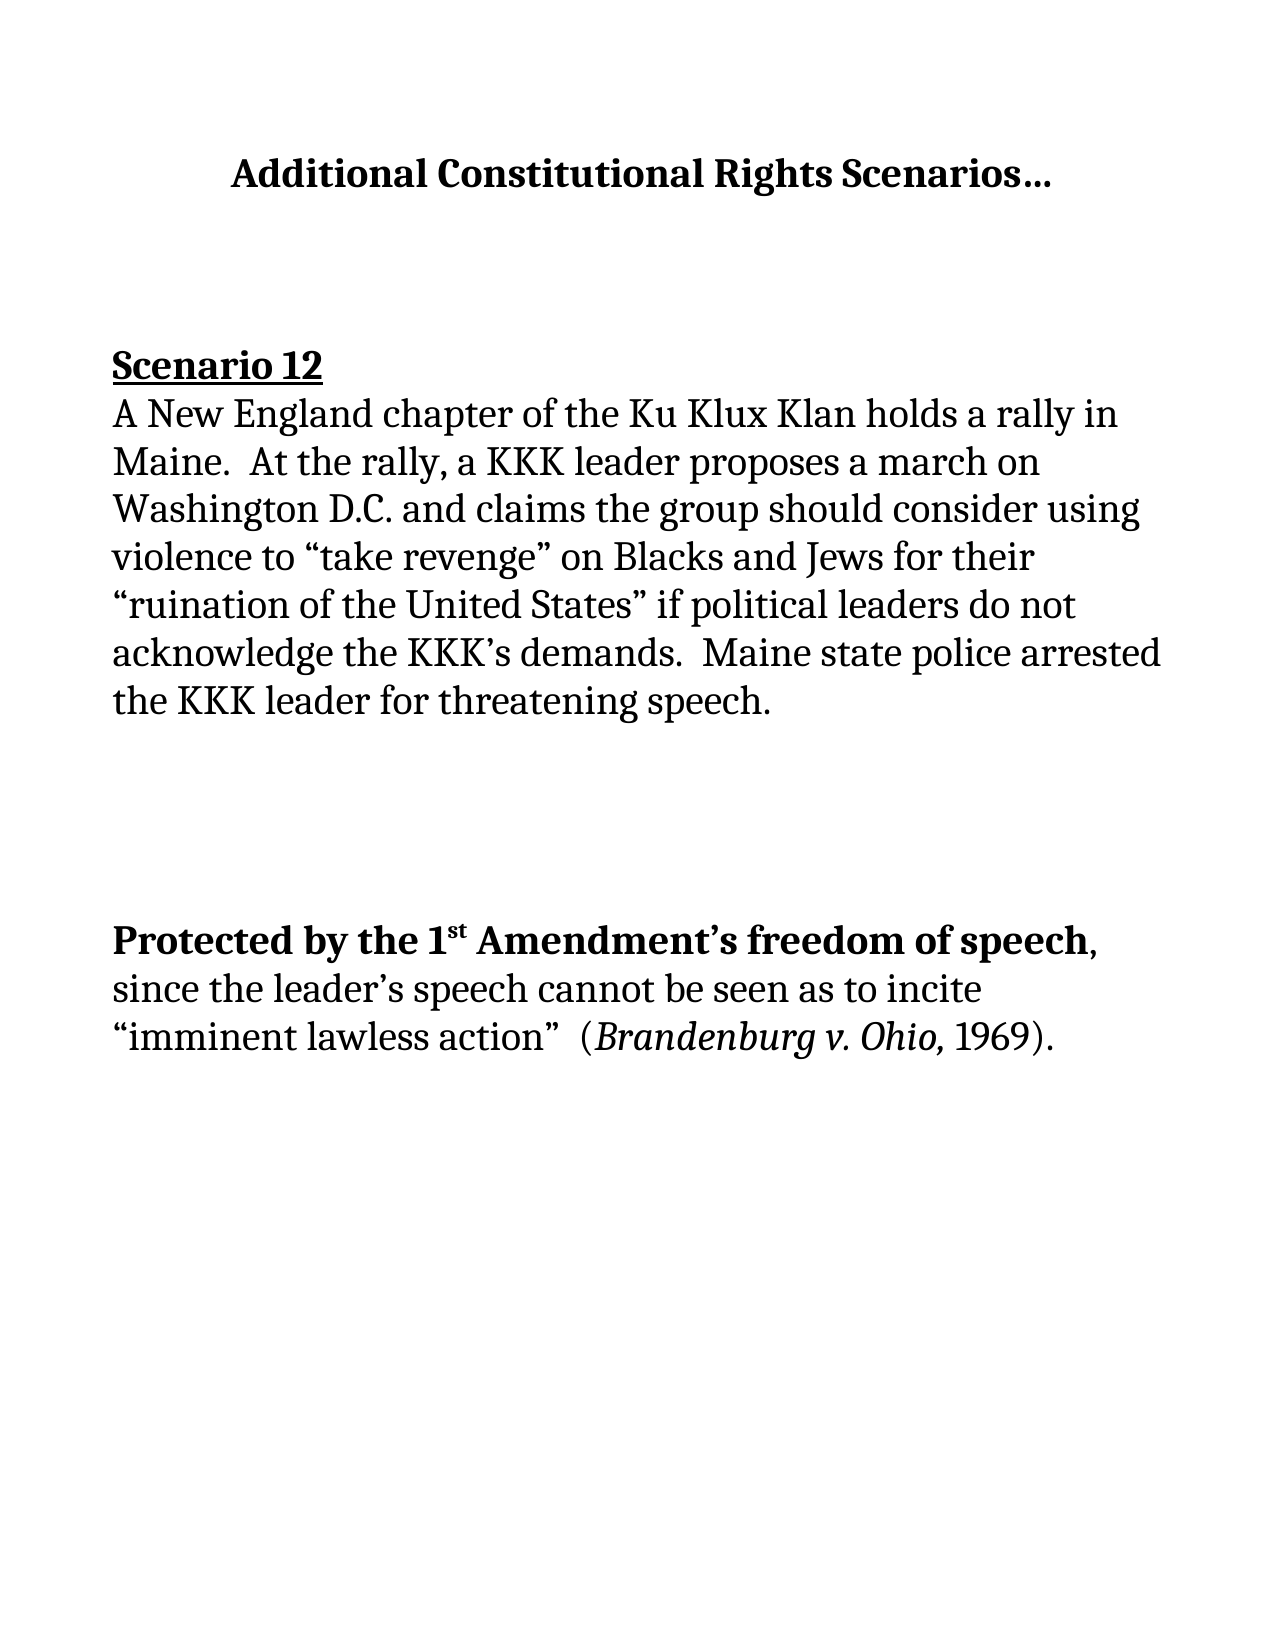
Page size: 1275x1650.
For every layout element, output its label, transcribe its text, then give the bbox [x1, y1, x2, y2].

text Protected by the 1st Amendment’s freedom of speech, since the leader’s speech cannot be seen as to incite “imminent lawless action” (Brandenburg v. Ohio, 1969). [112, 917, 1172, 1060]
text Additional Constitutional Rights Scenarios… [112, 150, 1172, 198]
text A New England chapter of the Ku Klux Klan holds a rally in Maine. At the rally, a KKK leader proposes a march on Washington D.C. and claims the group should consider using violence to “take revenge” on Blacks and Jews for their “ruination of the United States” if political leaders do not acknowledge the KKK’s demands. Maine state police arrested the KKK leader for threatening speech. [112, 389, 1172, 725]
text Scenario 12 [112, 342, 1172, 389]
